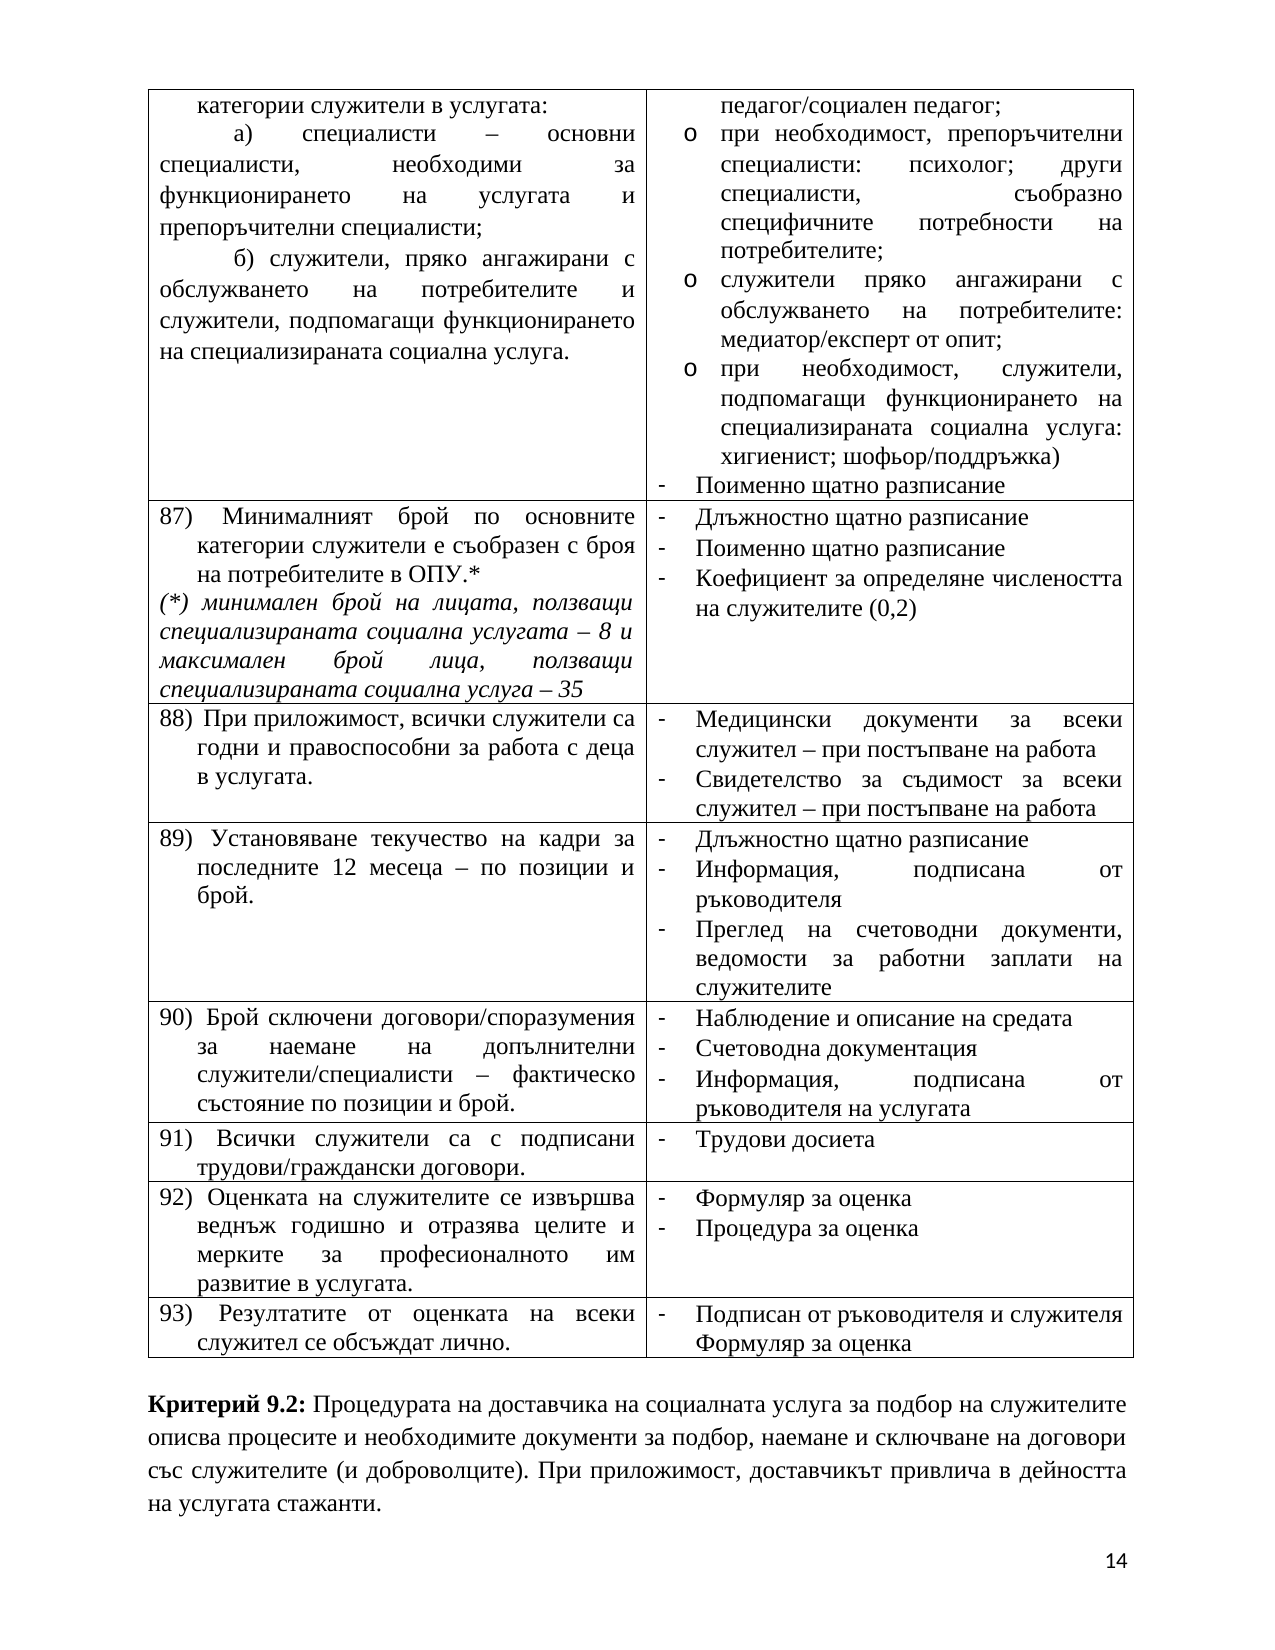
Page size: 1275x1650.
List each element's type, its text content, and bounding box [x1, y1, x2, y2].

table_cell При приложимост, всички служители са годни и правоспособни за работа с деца в услугата. [149, 704, 646, 822]
table_cell Наблюдение и описание на средата Счетоводна документация Информация, подписана от ръководителя на услугата [647, 1002, 1133, 1122]
table_cell Минималният брой по основните категории служители е съобразен с броя на потребителите в ОПУ.* (*) минимален брой на лицата, ползващи специализираната социална услугата – 8 и максимален брой лица, ползващи специализираната социална услуга – 35 [149, 501, 646, 702]
text Критерий 9.2: Процедурата на доставчика на социалната услуга за подбор на служителите описва процесите и необходимите документи за подбор, наемане и сключване на договори със служителите (и доброволците). При приложимост, доставчикът привлича в дейността на услугата стажанти. [148, 1389, 1127, 1517]
table_cell Трудови досиета [647, 1123, 1133, 1181]
table_cell Подписан от ръководителя и служителя Формуляр за оценка [647, 1298, 1133, 1357]
table_cell Брой сключени договори/споразумения за наемане на допълнителни служители/специалисти – фактическо състояние по позиции и брой. [149, 1002, 646, 1122]
table_cell Длъжностно щатно разписание Поименно щатно разписание Коефициент за определяне числеността на служителите (0,2) [647, 501, 1133, 702]
table_cell Оценката на служителите се извършва веднъж годишно и отразява целите и мерките за професионалното им развитие в услугата. [149, 1182, 646, 1297]
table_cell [149, 90, 646, 500]
table_cell Длъжностно щатно разписание Информация, подписана от ръководителя Преглед на счетоводни документи, ведомости за работни заплати на служителите [647, 823, 1133, 1001]
table_cell Медицински документи за всеки служител – при постъпване на работа Свидетелство за съдимост за всеки служител – при постъпване на работа [647, 704, 1133, 822]
table_cell Всички служители са с подписани трудови/граждански договори. [149, 1123, 646, 1181]
table_cell Резултатите от оценката на всеки служител се обсъждат лично. [149, 1298, 646, 1357]
table_cell Установяване текучество на кадри за последните 12 месеца – по позиции и брой. [149, 823, 646, 1001]
table_cell Формуляр за оценка Процедура за оценка [647, 1182, 1133, 1297]
